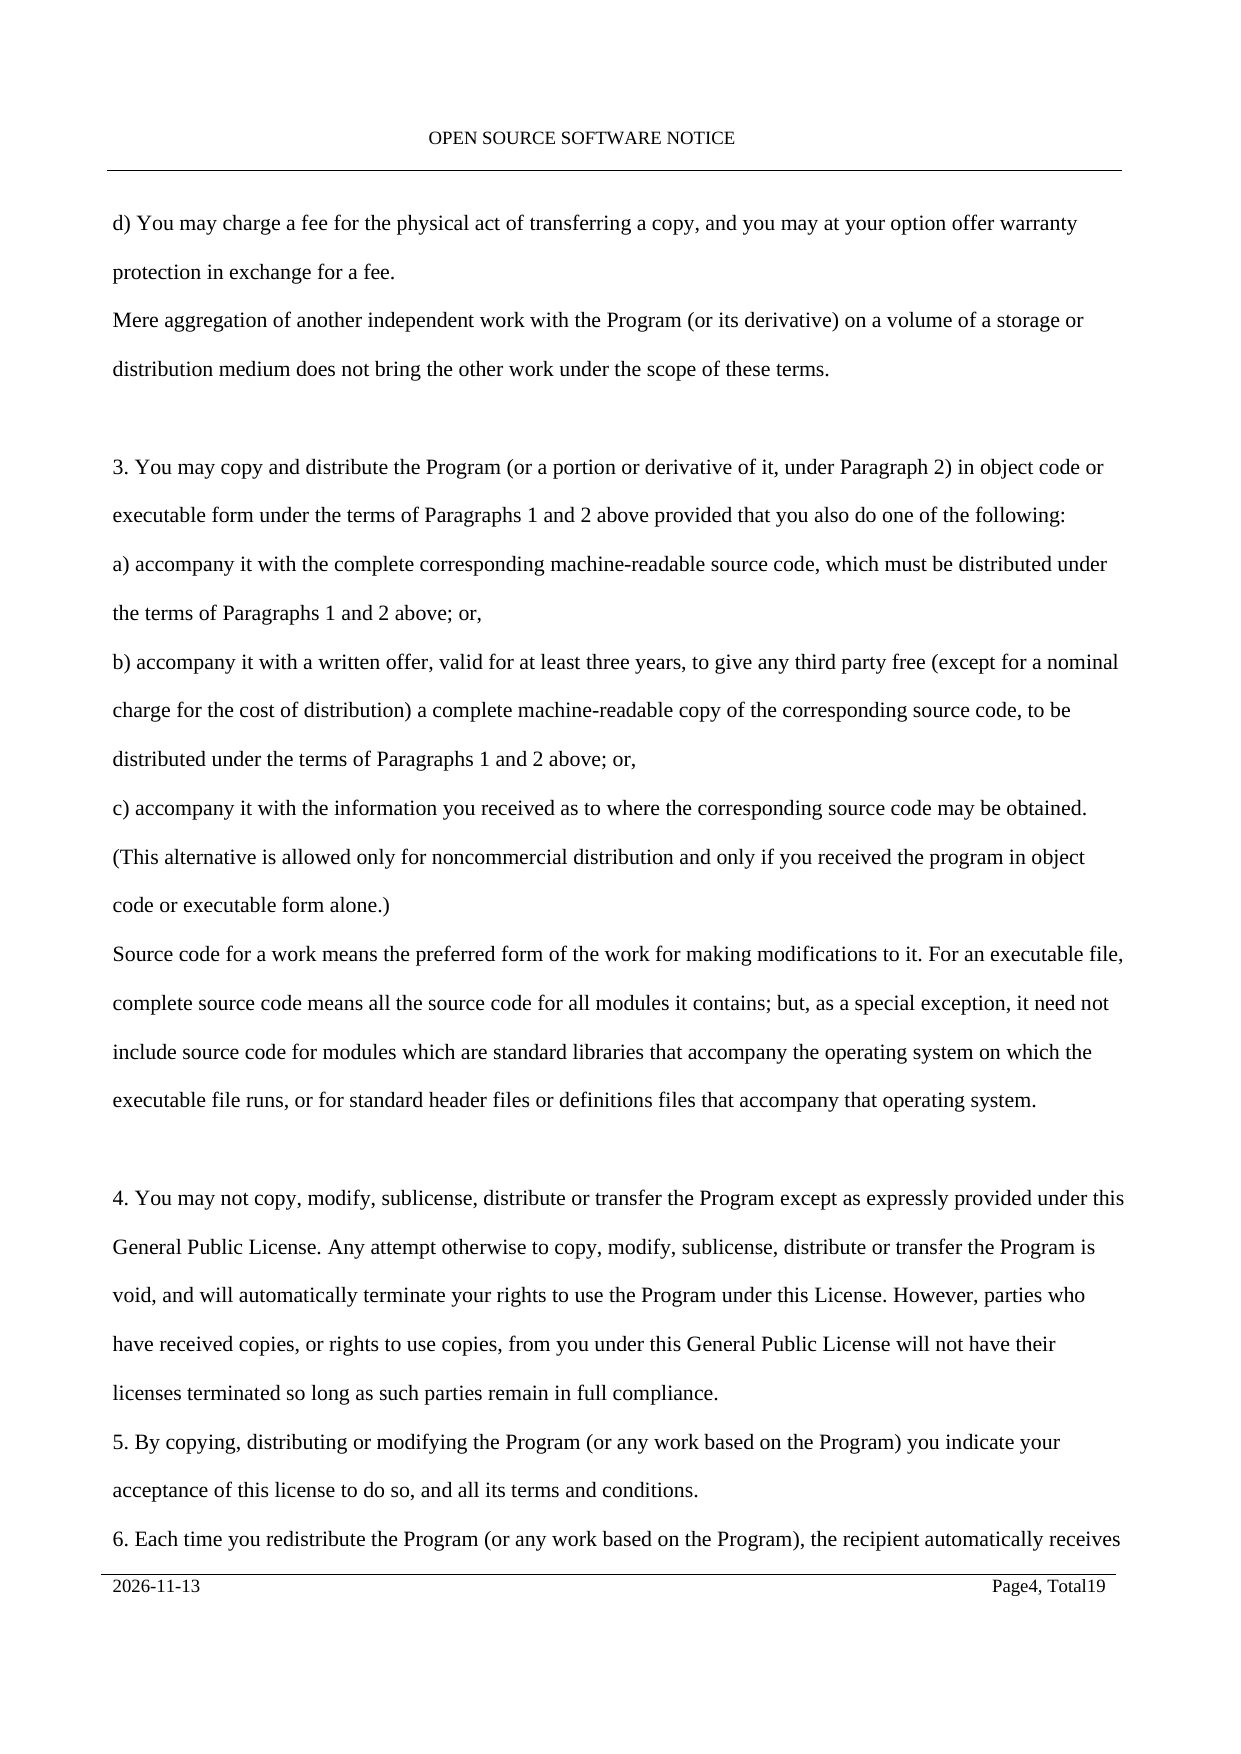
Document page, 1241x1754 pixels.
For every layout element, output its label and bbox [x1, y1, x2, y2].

text [112, 206, 1128, 1555]
